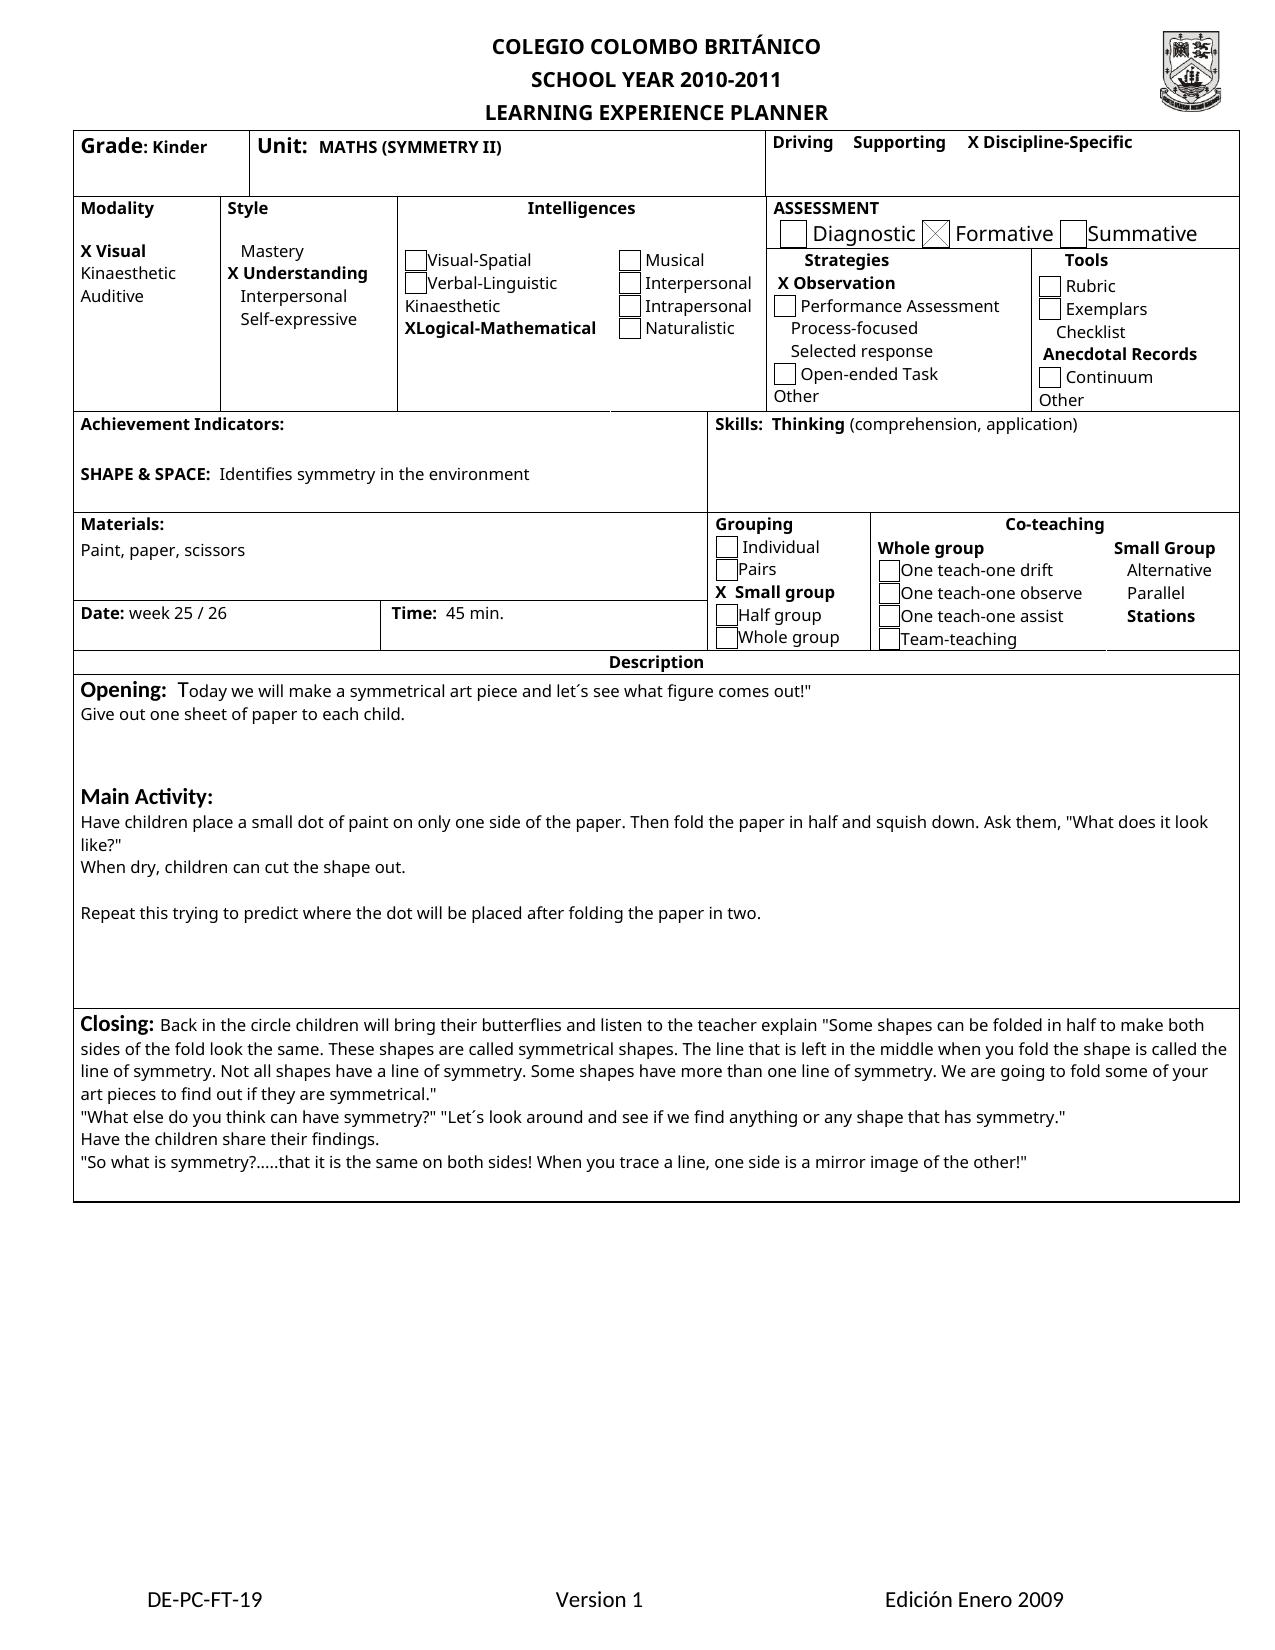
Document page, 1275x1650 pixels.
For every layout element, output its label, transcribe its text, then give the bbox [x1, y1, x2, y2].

table_cell Strategies X Observation Performance Assessment Process-focused Selected response Open-ended Task Other [767, 249, 1031, 411]
table_cell Style Mastery X Understanding Interpersonal Self-expressive [221, 197, 397, 411]
table_cell Description [74, 651, 1239, 674]
table_cell Main Activity: Have children place a small dot of paint on only one side of the paper. Then fold the paper in half and squish down. Ask them, "What does it look like?" When dry, children can cut the shape out. Repeat this trying to predict where the dot will be placed after folding the paper in two. [74, 783, 1239, 1008]
table_cell Grade: Kinder [74, 131, 249, 196]
table_cell Skills: Thinking (comprehension, application) [708, 412, 1239, 512]
picture [1160, 31, 1222, 112]
table_cell Intelligences [398, 197, 766, 248]
table_cell Visual-Spatial Verbal-Linguistic Kinaesthetic XLogical-Mathematical [398, 249, 610, 411]
table_cell Date: week 25 / 26 [74, 601, 380, 650]
table_cell Whole group One teach-one drift One teach-one observe One teach-one assist Team-teaching [871, 536, 1106, 650]
table_cell Time: 45 min. [381, 601, 707, 650]
table_cell Small Group Alternative Parallel Stations [1107, 536, 1239, 650]
table_cell Closing: Back in the circle children will bring their butterflies and listen to the teacher explain "Some shapes can be folded in half to make both sides of the fold look the same. These shapes are called symmetrical shapes. The line that is left in the middle when you fold the shape is called the line of symmetry. Not all shapes have a line of symmetry. Some shapes have more than one line of symmetry. We are going to fold some of your art pieces to find out if they are symmetrical." "What else do you think can have symmetry?" "Let´s look around and see if we find anything or any shape that has symmetry." Have the children share their findings. "So what is symmetry?.....that it is the same on both sides! When you trace a line, one side is a mirror image of the other!" [74, 1009, 1239, 1201]
table_cell Grouping Individual Pairs X Small group Half group Whole group [708, 513, 870, 650]
table_cell Tools Rubric Exemplars Checklist Anecdotal Records Continuum Other [1032, 249, 1239, 411]
table_cell Materials: Paint, paper, scissors [74, 513, 707, 600]
table_cell Opening: Today we will make a symmetrical art piece and let´s see what figure comes out!" Give out one sheet of paper to each child. [74, 675, 1239, 781]
table_cell Modality X Visual Kinaesthetic Auditive [74, 197, 220, 411]
table_cell Achievement Indicators: SHAPE & SPACE: Identifies symmetry in the environment [74, 412, 707, 512]
table_header COLEGIO COLOMBO BRITÁNICO SCHOOL YEAR 2010-2011 LEARNING EXPERIENCE PLANNER [74, 33, 1239, 130]
table_cell ASSESSMENT Diagnostic Formative Summative [767, 197, 1239, 248]
table_cell Unit: MATHS (SYMMETRY II) [250, 131, 765, 196]
table_cell Co-teaching [871, 513, 1239, 535]
table_cell Musical Interpersonal Intrapersonal Naturalistic [611, 249, 766, 411]
table_cell Driving Supporting X Discipline-Specific [766, 131, 1239, 196]
